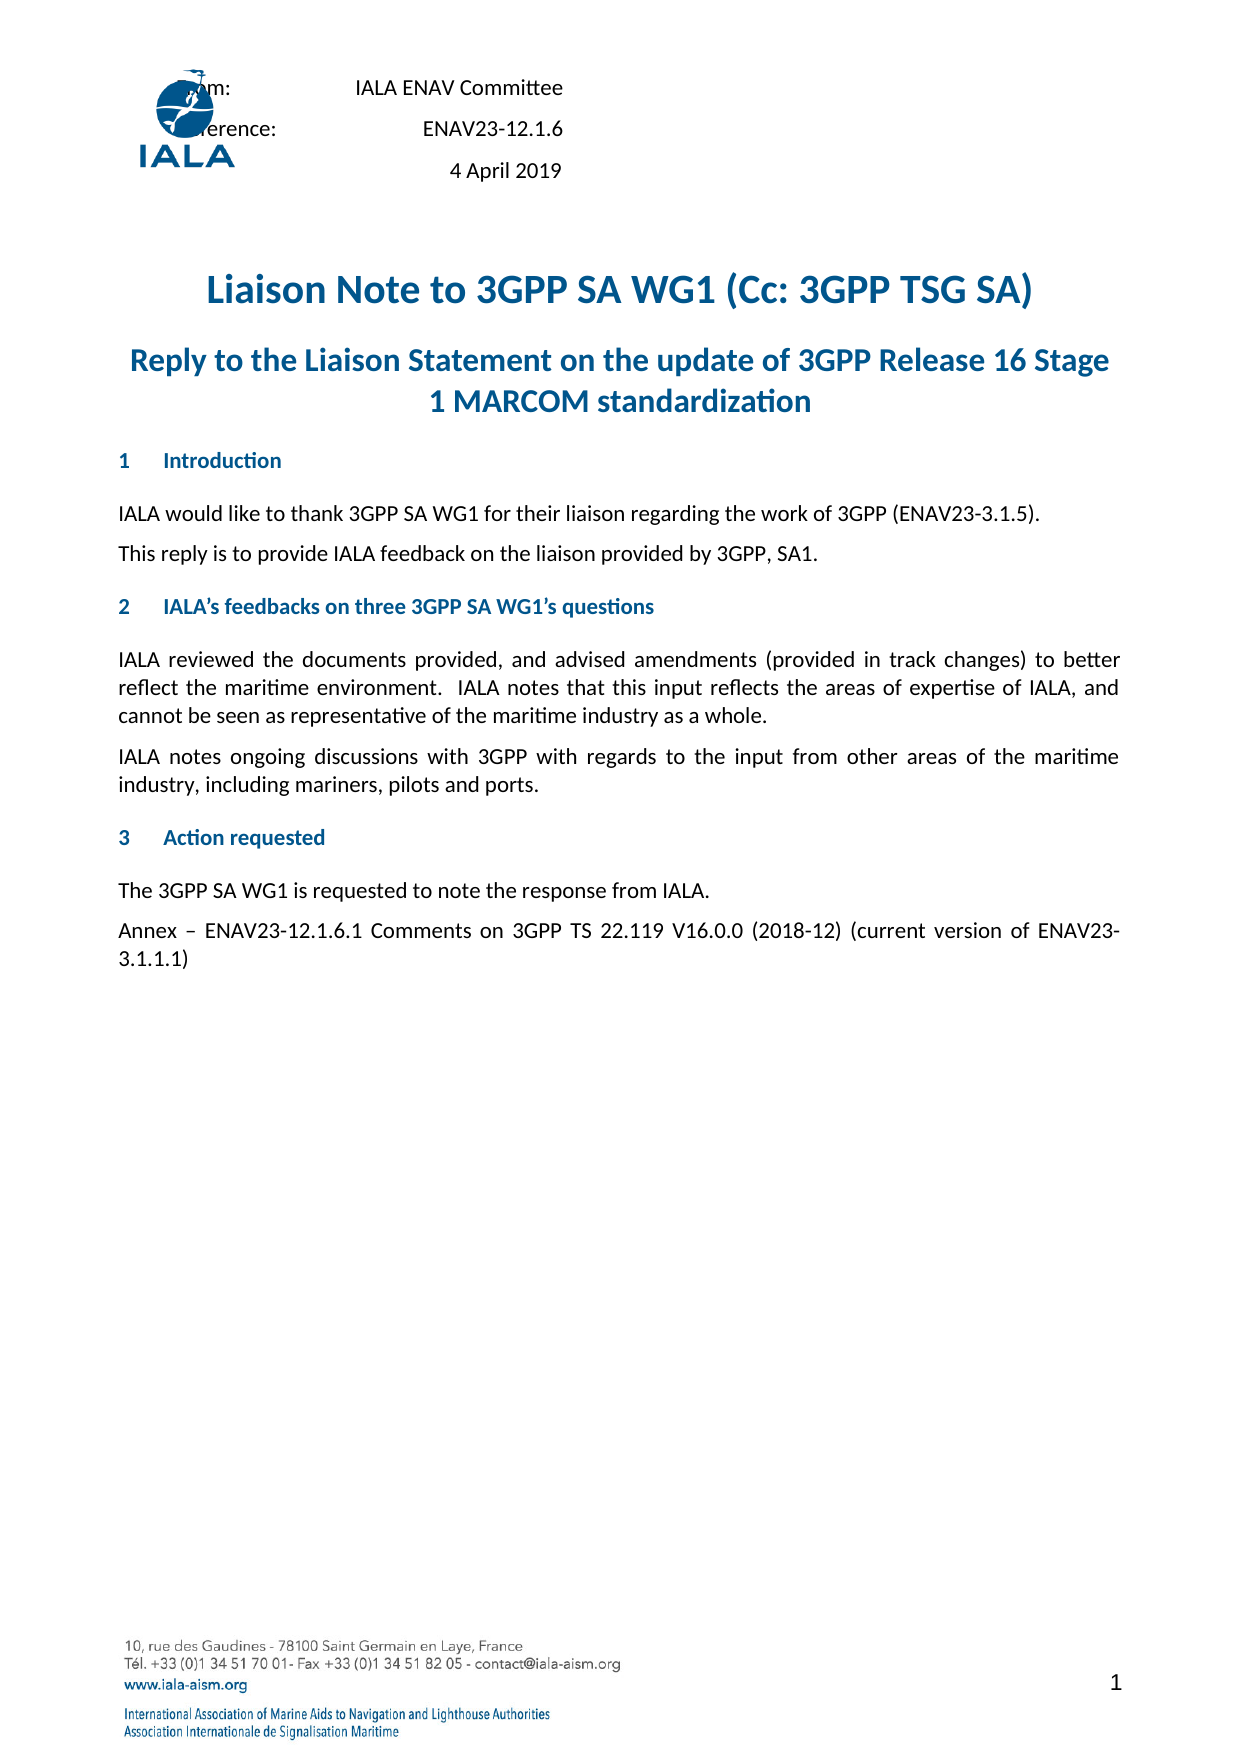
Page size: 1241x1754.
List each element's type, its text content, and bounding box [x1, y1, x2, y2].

text The 3GPP SA WG1 is requested to note the response from IALA. [118, 876, 1122, 904]
subtitle Introduction [118, 446, 1122, 474]
text IALA notes ongoing discussions with 3GPP with regards to the input from other areas of the maritime industry, including mariners, pilots and ports. [118, 742, 1122, 798]
title Reply to the Liaison Statement on the update of 3GPP Release 16 Stage 1 MARCOM standardization [118, 339, 1122, 421]
picture [118, 59, 251, 189]
subtitle Action requested [118, 823, 1122, 851]
text Annex – ENAV23-12.1.6.1 Comments on 3GPP TS 22.119 V16.0.0 (2018-12) (current version of ENAV23-3.1.1.1) [118, 917, 1122, 973]
text IALA would like to thank 3GPP SA WG1 for their liaison regarding the work of 3GPP (ENAV23-3.1.5). [118, 499, 1122, 527]
text This reply is to provide IALA feedback on the liaison provided by 3GPP, SA1. [118, 539, 1122, 567]
subtitle IALA’s feedbacks on three 3GPP SA WG1’s questions [118, 592, 1122, 620]
title Liaison Note to 3GPP SA WG1 (Cc: 3GPP TSG SA) [118, 263, 1122, 314]
picture [118, 1635, 651, 1754]
text IALA reviewed the documents provided, and advised amendments (provided in track changes) to better reflect the maritime environment. IALA notes that this input reflects the areas of expertise of IALA, and cannot be seen as representative of the maritime industry as a whole. [118, 645, 1122, 729]
